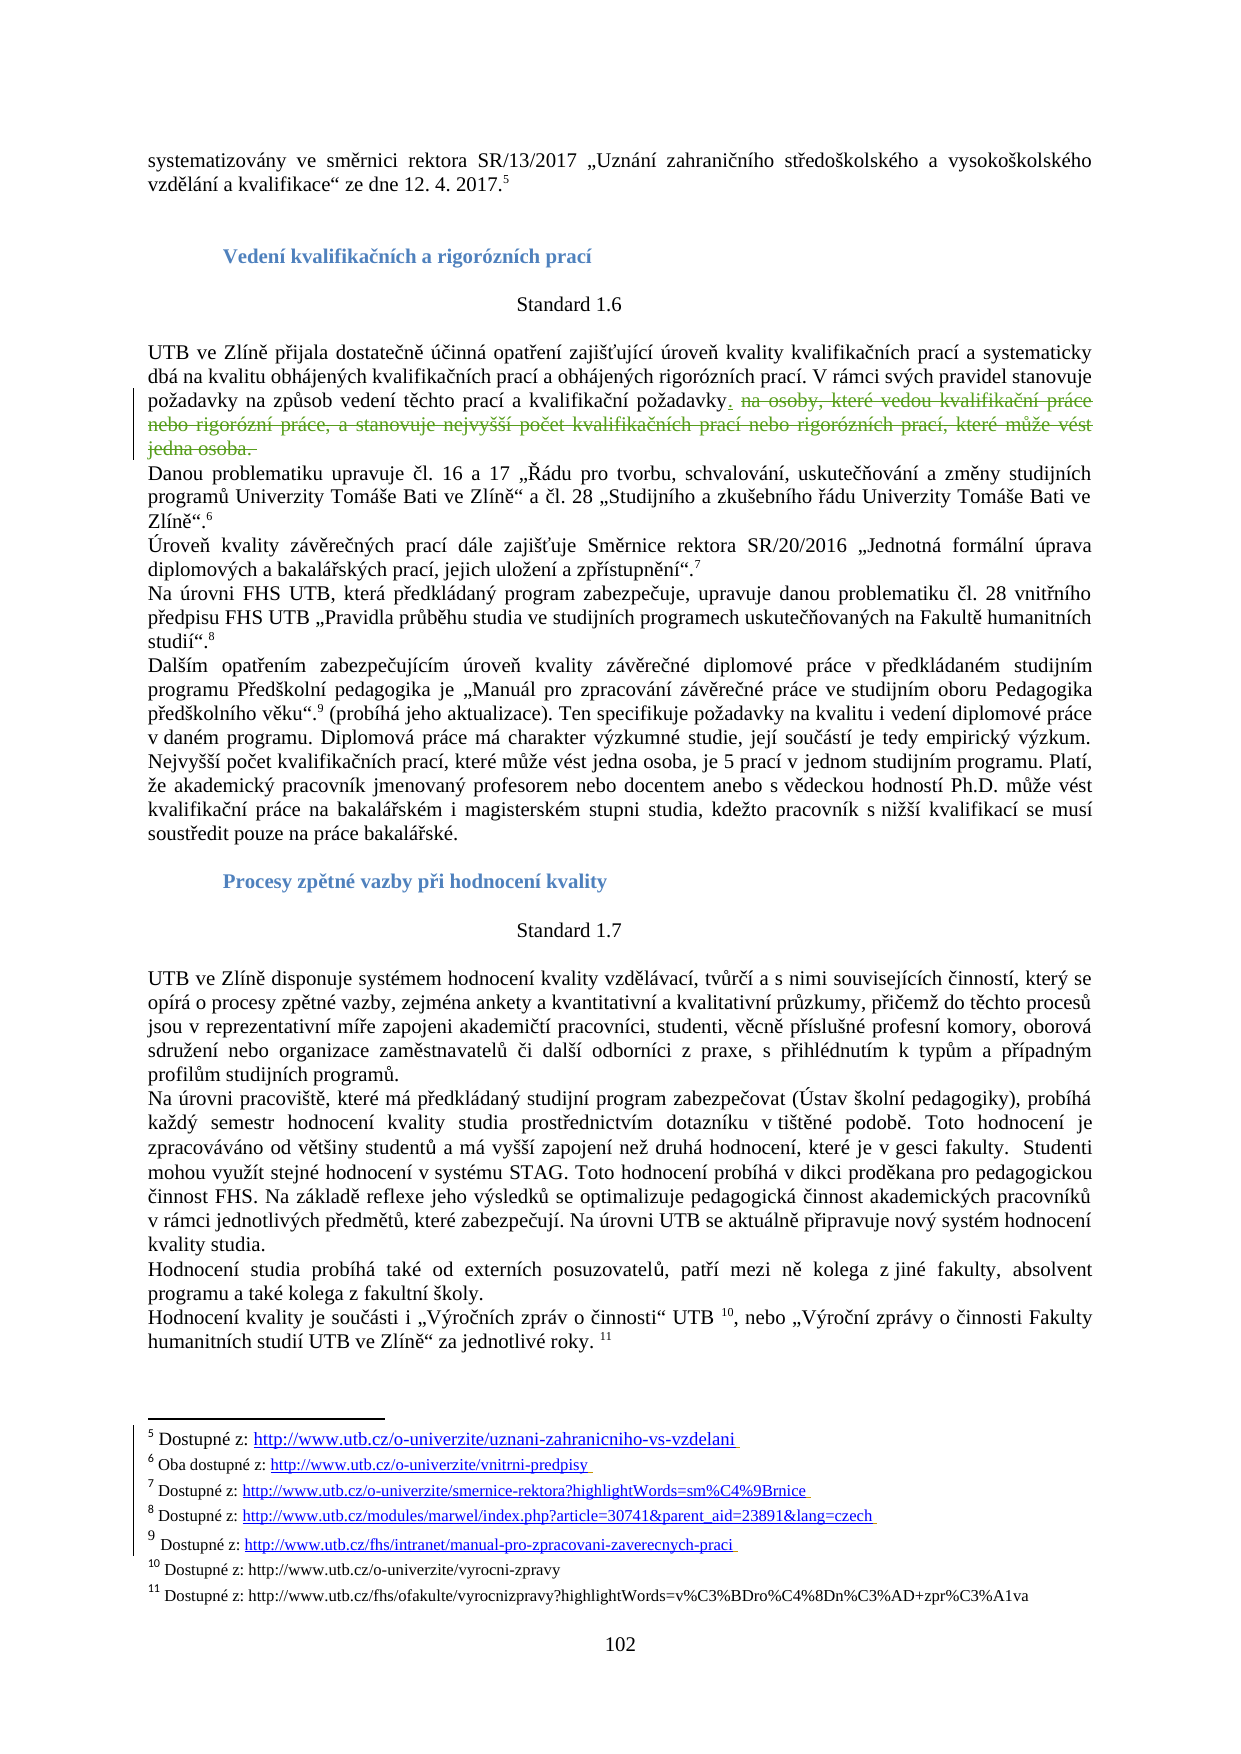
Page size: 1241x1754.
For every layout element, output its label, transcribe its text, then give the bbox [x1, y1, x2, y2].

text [148, 148, 1093, 196]
subtitle Vedení kvalifikačních a rigorózních prací [223, 244, 1093, 268]
text UTB ve Zlíně disponuje systémem hodnocení kvality vzdělávací, tvůrčí a s nimi souvisejících činností, který se opírá o procesy zpětné vazby, zejména ankety a kvantitativní a kvalitativní průzkumy, přičemž do těchto procesů jsou v reprezentativní míře zapojeni akademičtí pracovníci, studenti, věcně příslušné profesní komory, oborová sdružení nebo organizace zaměstnavatelů či další odborníci z praxe, s přihlédnutím k typům a případným profilům studijních programů. [148, 966, 1093, 1086]
text Na úrovni FHS UTB, která předkládaný program zabezpečuje, upravuje danou problematiku čl. 28 vnitřního předpisu FHS UTB „Pravidla průběhu studia ve studijních programech uskutečňovaných na Fakultě humanitních studií“. [148, 581, 1093, 653]
text Úroveň kvality závěrečných prací dále zajišťuje Směrnice rektora SR/20/2016 „Jednotná formální úprava diplomových a bakalářských prací, jejich uložení a zpřístupnění“. [148, 533, 1093, 581]
text Danou problematiku upravuje čl. 16 a 17 „Řádu pro tvorbu, schvalování, uskutečňování a změny studijních programů Univerzity Tomáše Bati ve Zlíně“ a čl. 28 „Studijního a zkušebního řádu Univerzity Tomáše Bati ve Zlíně“. [148, 460, 1093, 533]
text Standard 1.7 [148, 918, 1093, 942]
text UTB ve Zlíně přijala dostatečně účinná opatření zajišťující úroveň kvality kvalifikačních prací a systematicky dbá na kvalitu obhájených kvalifikačních prací a obhájených rigorózních prací. V rámci svých pravidel stanovuje požadavky na způsob vedení těchto prací a kvalifikační požadavky [148, 340, 1093, 425]
subtitle Procesy zpětné vazby při hodnocení kvality [223, 869, 1093, 893]
text Dalším opatřením zabezpečujícím úroveň kvality závěrečné diplomové práce v předkládaném studijním programu Předškolní pedagogika je „Manuál pro zpracování závěrečné práce ve studijním oboru Pedagogika předškolního věku“. (probíhá jeho aktualizace). Ten specifikuje požadavky na kvalitu i vedení diplomové práce v daném programu. Diplomová práce má charakter výzkumné studie, její součástí je tedy empirický výzkum. Nejvyšší počet kvalifikačních prací, které může vést jedna osoba, je 5 prací v jednom studijním programu. Platí, že akademický pracovník jmenovaný profesorem nebo docentem anebo s vědeckou hodností Ph.D. může vést kvalifikační práce na bakalářském i magisterském stupni studia, kdežto pracovník s nižší kvalifikací se musí soustředit pouze na práce bakalářské. [148, 653, 1093, 845]
text Hodnocení studia probíhá také od externích posuzovatelů, patří mezi ně kolega z jiné fakulty, absolvent programu a také kolega z fakultní školy. [148, 1256, 1093, 1305]
text Standard 1.6 [148, 292, 1093, 316]
text Hodnocení kvality je součásti i „Výročních zpráv o činnosti“ UTB , nebo „Výroční zprávy o činnosti Fakulty humanitních studií UTB ve Zlíně“ za jednotlivé roky. [148, 1305, 1093, 1353]
text Na úrovni pracoviště, které má předkládaný studijní program zabezpečovat (Ústav školní pedagogiky), probíhá každý semestr hodnocení kvality studia prostřednictvím dotazníku v tištěné podobě. Toto hodnocení je zpracováváno od většiny studentů a má vyšší zapojení než druhá hodnocení, které je v gesci fakulty. Studenti mohou využít stejné hodnocení v systému STAG. Toto hodnocení probíhá v dikci proděkana pro pedagogickou činnost FHS. Na základě reflexe jeho výsledků se optimalizuje pedagogická činnost akademických pracovníků v rámci jednotlivých předmětů, které zabezpečují. Na úrovni UTB se aktuálně připravuje nový systém hodnocení kvality studia. [148, 1086, 1093, 1256]
text UTB ve Zlíně přijala dostatečně účinná opatření zajišťující úroveň kvality kvalifikačních prací a systematicky dbá na kvalitu obhájených kvalifikačních prací a obhájených rigorózních prací. V rámci svých pravidel stanovuje požadavky na způsob vedení těchto prací a kvalifikační požadavky [148, 426, 1093, 460]
